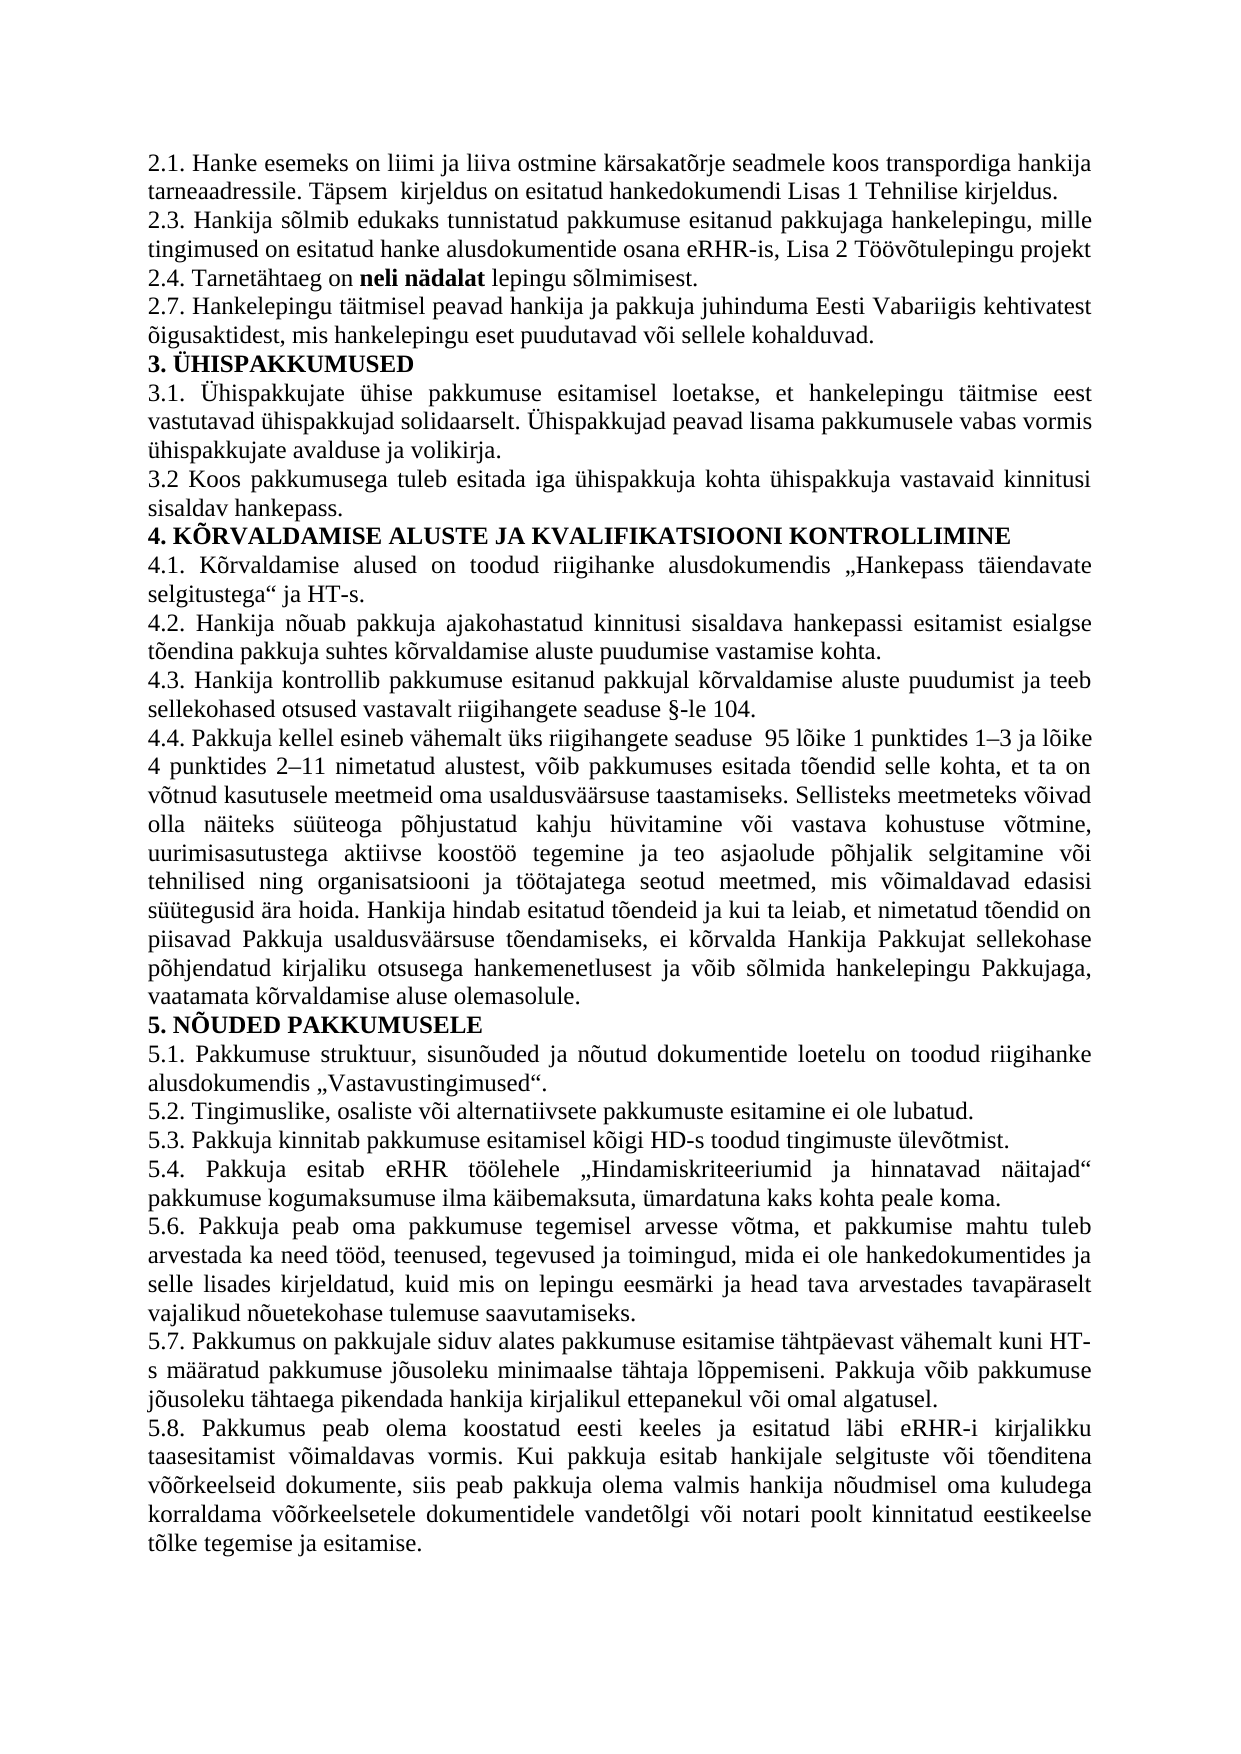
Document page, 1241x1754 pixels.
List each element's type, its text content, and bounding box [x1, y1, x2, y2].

text 5.2. Tingimuslike, osaliste või alternatiivsete pakkumuste esitamine ei ole lubatud. [148, 1096, 1093, 1125]
text 4.1. Kõrvaldamise alused on toodud riigihanke alusdokumendis „Hankepass täiendavate selgitustega“ ja HT-s. [148, 550, 1093, 608]
text 2.4. Tarnetähtaeg on neli nädalat lepingu sõlmimisest. [148, 263, 1093, 291]
text 5.6. Pakkuja peab oma pakkumuse tegemisel arvesse võtma, et pakkumise mahtu tuleb arvestada ka need tööd, teenused, tegevused ja toimingud, mida ei ole hankedokumentides ja selle lisades kirjeldatud, kuid mis on lepingu eesmärki ja head tava arvestades tavapäraselt vajalikud nõuetekohase tulemuse saavutamiseks. [148, 1211, 1093, 1326]
text 5.8. Pakkumus peab olema koostatud eesti keeles ja esitatud läbi eRHR-i kirjalikku taasesitamist võimaldavas vormis. Kui pakkuja esitab hankijale selgituste või tõenditena võõrkeelseid dokumente, siis peab pakkuja olema valmis hankija nõudmisel oma kuludega korraldama võõrkeelsetele dokumentidele vandetõlgi või notari poolt kinnitatud eestikeelse tõlke tegemise ja esitamise. [148, 1413, 1093, 1556]
text 2.3. Hankija sõlmib edukaks tunnistatud pakkumuse esitanud pakkujaga hankelepingu, mille tingimused on esitatud hanke alusdokumentide osana eRHR-is, Lisa 2 Töövõtulepingu projekt [148, 205, 1093, 263]
text 4.4. Pakkuja kellel esineb vähemalt üks riigihangete seaduse 95 lõike 1 punktides 1–3 ja lõike 4 punktides 2–11 nimetatud alustest, võib pakkumuses esitada tõendid selle kohta, et ta on võtnud kasutusele meetmeid oma usaldusväärsuse taastamiseks. Sellisteks meetmeteks võivad olla näiteks süüteoga põhjustatud kahju hüvitamine või vastava kohustuse võtmine, uurimisasutustega aktiivse koostöö tegemine ja teo asjaolude põhjalik selgitamine või tehnilised ning organisatsiooni ja töötajatega seotud meetmed, mis võimaldavad edasisi süütegusid ära hoida. Hankija hindab esitatud tõendeid ja kui ta leiab, et nimetatud tõendid on piisavad Pakkuja usaldusväärsuse tõendamiseks, ei kõrvalda Hankija Pakkujat sellekohase põhjendatud kirjaliku otsusega hankemenetlusest ja võib sõlmida hankelepingu Pakkujaga, vaatamata kõrvaldamise aluse olemasolule. [148, 723, 1093, 1010]
text 2.1. Hanke esemeks on liimi ja liiva ostmine kärsakatõrje seadmele koos transpordiga hankija tarneaadressile. Täpsem kirjeldus on esitatud hankedokumendi Lisas 1 Tehnilise kirjeldus. [148, 148, 1093, 205]
text 4.2. Hankija nõuab pakkuja ajakohastatud kinnitusi sisaldava hankepassi esitamist esialgse tõendina pakkuja suhtes kõrvaldamise aluste puudumise vastamise kohta. [148, 608, 1093, 665]
text 4.3. Hankija kontrollib pakkumuse esitanud pakkujal kõrvaldamise aluste puudumist ja teeb sellekohased otsused vastavalt riigihangete seaduse §-le 104. [148, 665, 1093, 723]
text 3.2 Koos pakkumusega tuleb esitada iga ühispakkuja kohta ühispakkuja vastavaid kinnitusi sisaldav hankepass. [148, 464, 1093, 521]
text 5.1. Pakkumuse struktuur, sisunõuded ja nõutud dokumentide loetelu on toodud riigihanke alusdokumendis „Vastavustingimused“. [148, 1039, 1093, 1096]
text 3.1. Ühispakkujate ühise pakkumuse esitamisel loetakse, et hankelepingu täitmise eest vastutavad ühispakkujad solidaarselt. Ühispakkujad peavad lisama pakkumusele vabas vormis ühispakkujate avalduse ja volikirja. [148, 378, 1093, 464]
text 2.7. Hankelepingu täitmisel peavad hankija ja pakkuja juhinduma Eesti Vabariigis kehtivatest õigusaktidest, mis hankelepingu eset puudutavad või sellele kohalduvad. [148, 291, 1093, 349]
text 3. ÜHISPAKKUMUSED [148, 349, 1093, 378]
text 5. NÕUDED PAKKUMUSELE [148, 1010, 1093, 1039]
text 5.3. Pakkuja kinnitab pakkumuse esitamisel kõigi HD-s toodud tingimuste ülevõtmist. [148, 1125, 1093, 1154]
text 5.7. Pakkumus on pakkujale siduv alates pakkumuse esitamise tähtpäevast vähemalt kuni HT-s määratud pakkumuse jõusoleku minimaalse tähtaja lõppemiseni. Pakkuja võib pakkumuse jõusoleku tähtaega pikendada hankija kirjalikul ettepanekul või omal algatusel. [148, 1326, 1093, 1413]
text 4. KÕRVALDAMISE ALUSTE JA KVALIFIKATSIOONI KONTROLLIMINE [148, 521, 1093, 550]
text 5.4. Pakkuja esitab eRHR töölehele „Hindamiskriteeriumid ja hinnatavad näitajad“ pakkumuse kogumaksumuse ilma käibemaksuta, ümardatuna kaks kohta peale koma. [148, 1154, 1093, 1211]
